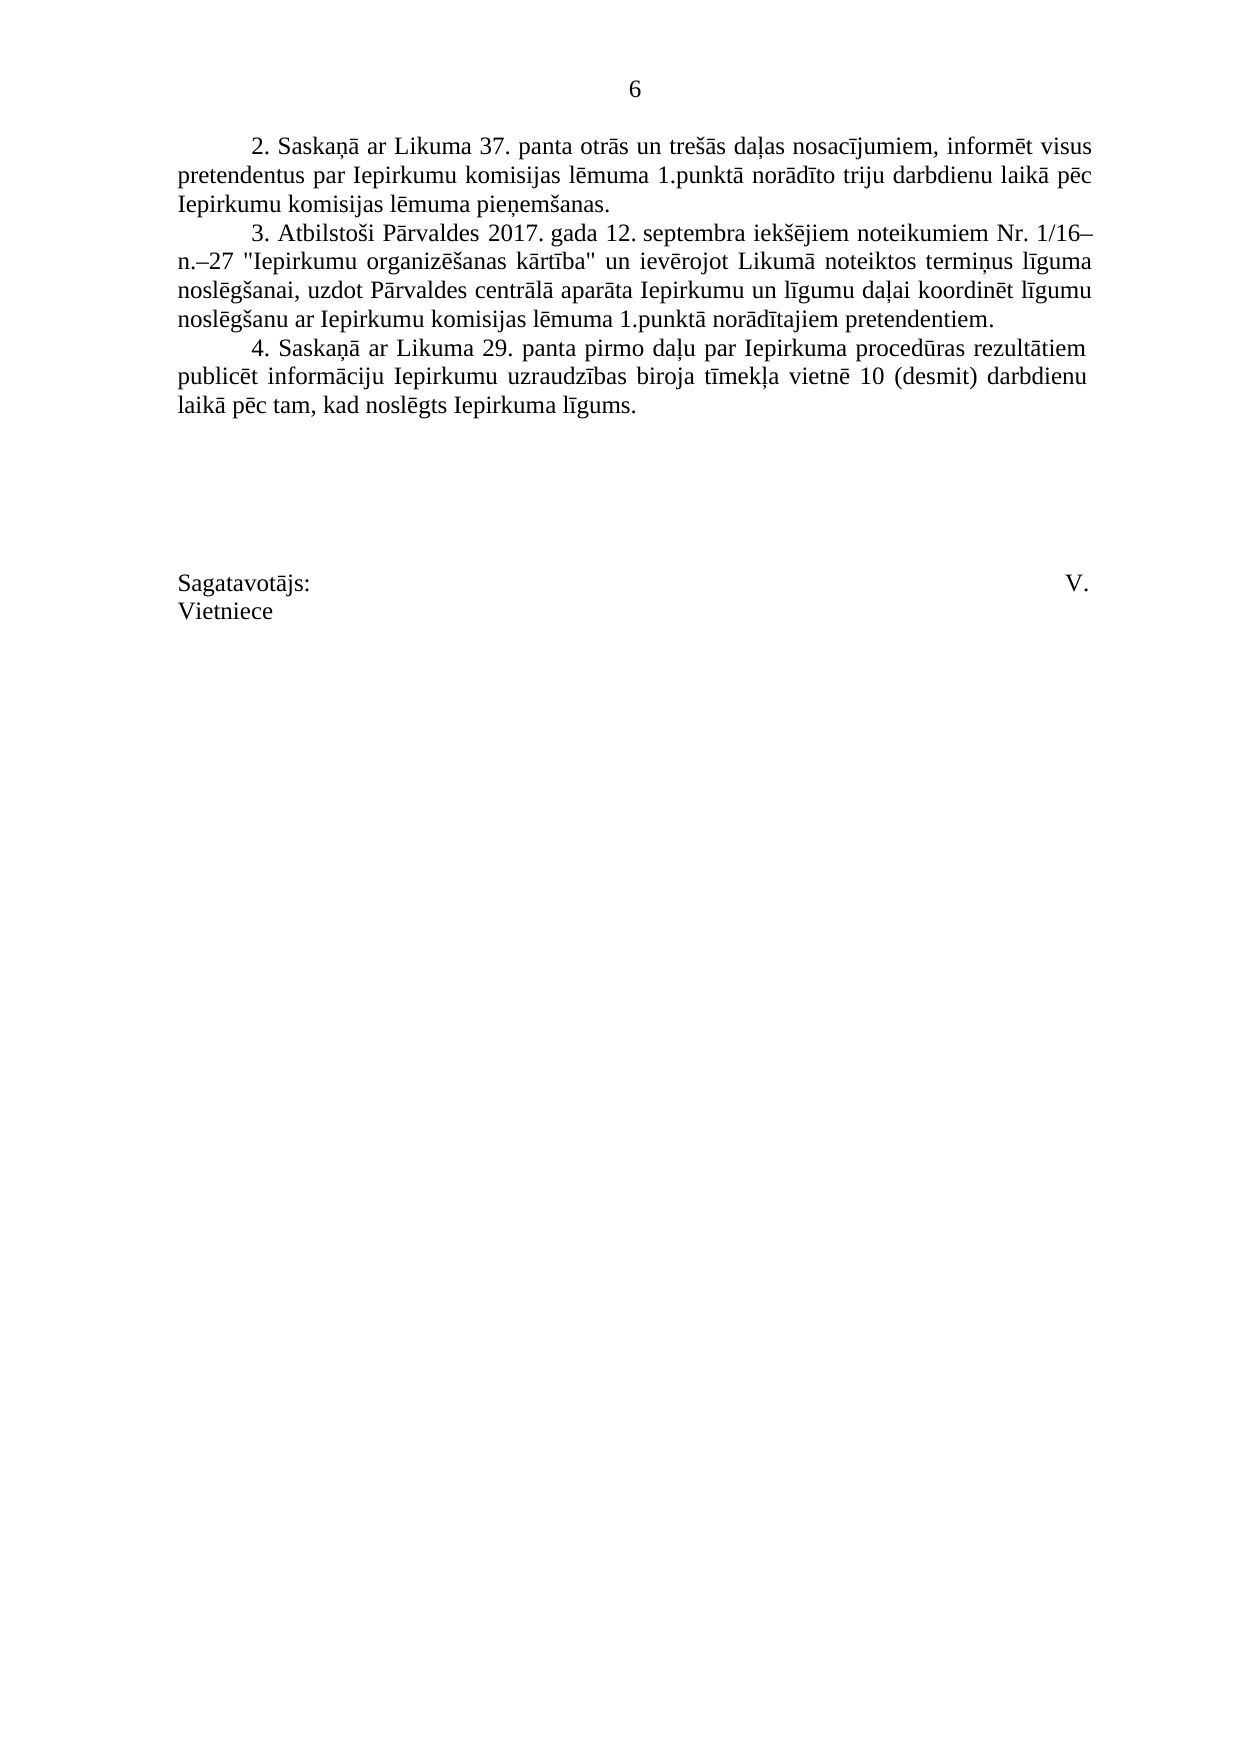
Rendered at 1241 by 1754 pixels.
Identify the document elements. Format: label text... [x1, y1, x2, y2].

text 3. Atbilstoši Pārvaldes 2017. gada 12. septembra iekšējiem noteikumiem Nr. 1/16–n.–27 "Iepirkumu organizēšanas kārtība" un ievērojot Likumā noteiktos termiņus līguma noslēgšanai, uzdot Pārvaldes centrālā aparāta Iepirkumu un līgumu daļai koordinēt līgumu noslēgšanu ar Iepirkumu komisijas lēmuma 1.punktā norādītajiem pretendentiem. [177, 218, 1093, 333]
text 4. Saskaņā ar Likuma 29. panta pirmo daļu par Iepirkuma procedūras rezultātiem publicēt informāciju Iepirkumu uzraudzības biroja tīmekļa vietnē 10 (desmit) darbdienu laikā pēc tam, kad noslēgts Iepirkuma līgums. [177, 333, 1088, 419]
text 2. Saskaņā ar Likuma 37. panta otrās un trešās daļas nosacījumiem, informēt visus pretendentus par Iepirkumu komisijas lēmuma 1.punktā norādīto triju darbdienu laikā pēc Iepirkumu komisijas lēmuma pieņemšanas. [177, 131, 1093, 218]
text Sagatavotājs: V. Vietniece [177, 568, 1093, 625]
